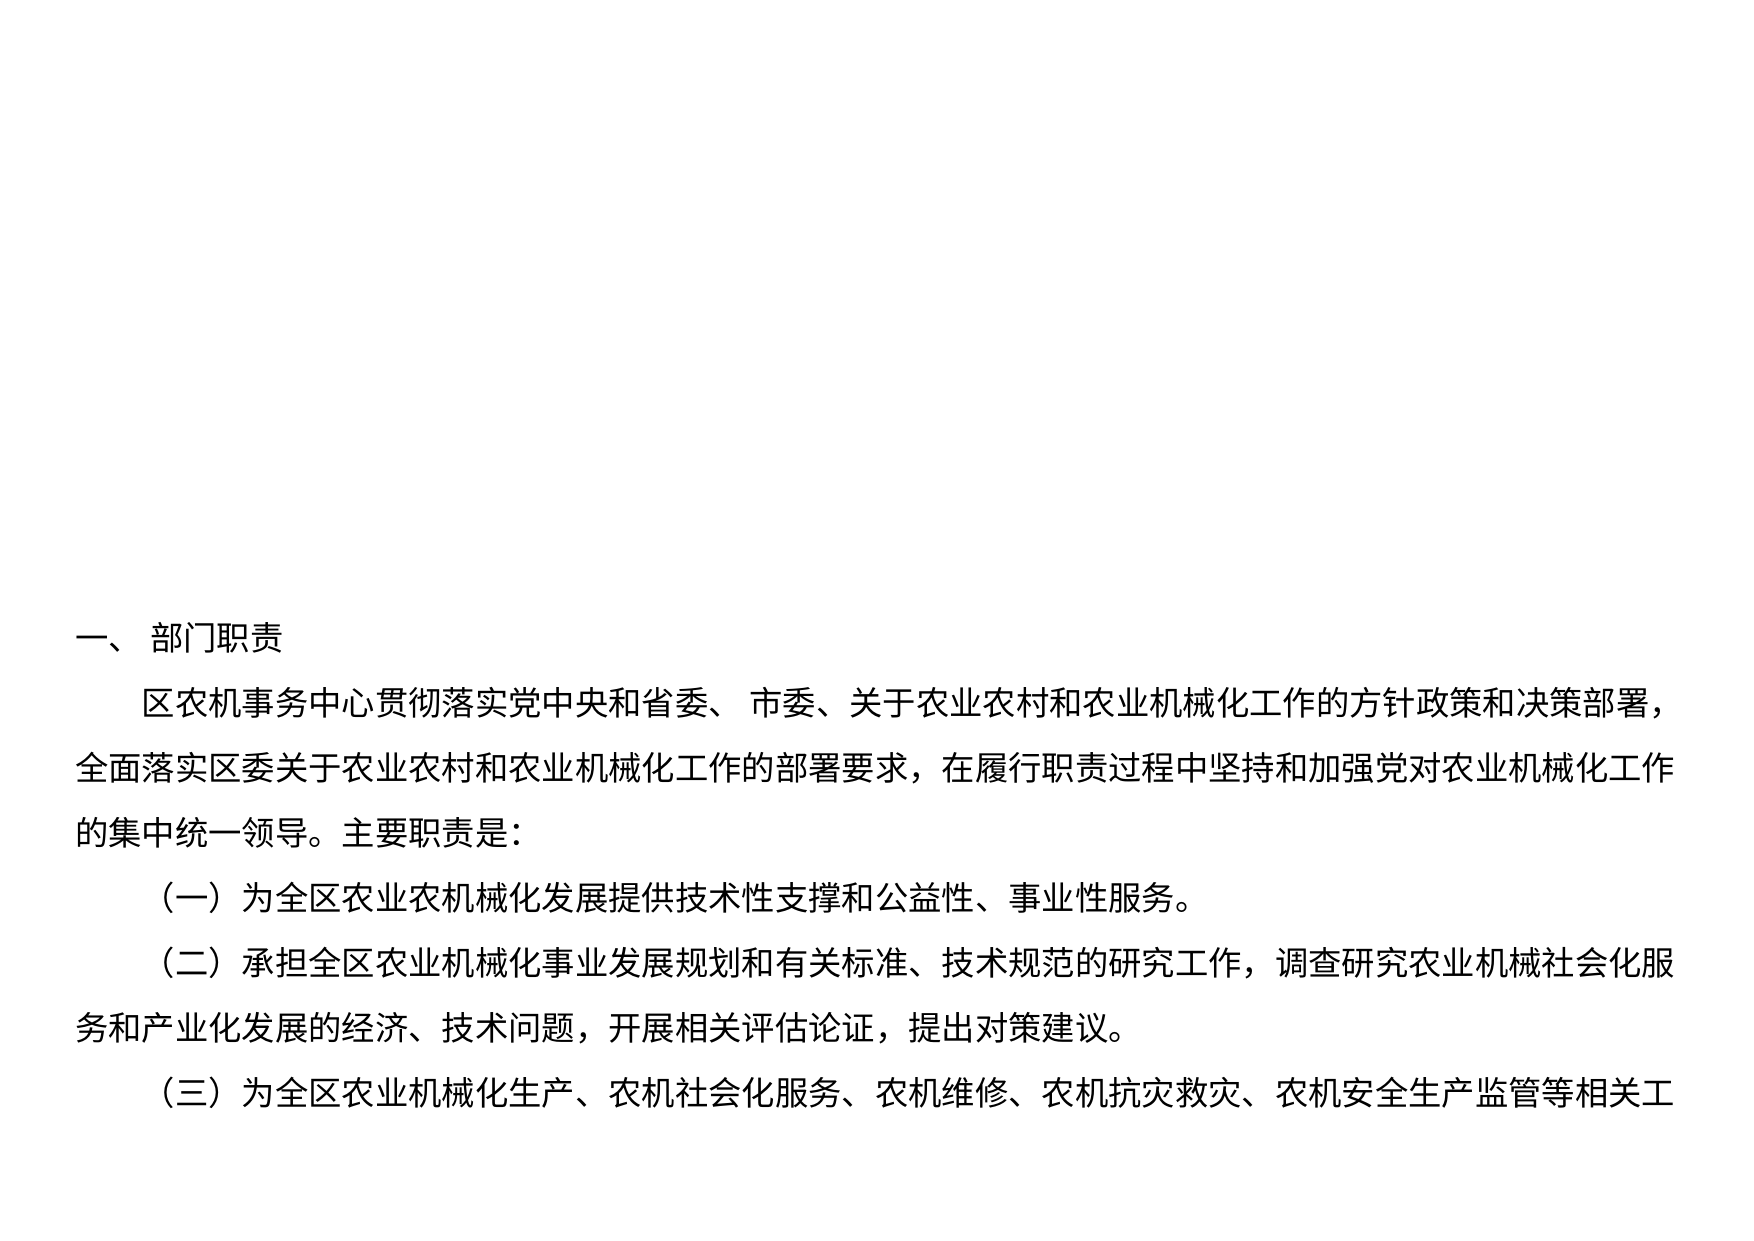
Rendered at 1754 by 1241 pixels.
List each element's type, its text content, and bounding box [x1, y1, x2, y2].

text （二）承担全区农业机械化事业发展规划和有关标准、技术规范的研究工作，调查研究农业机械社会化服务和产业化发展的经济、技术问题，开展相关评估论证，提出对策建议。 [75, 929, 1679, 1059]
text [75, 1059, 1679, 1124]
text 区农机事务中心贯彻落实党中央和省委、 市委、关于农业农村和农业机械化工作的方针政策和决策部署，全面落实区委关于农业农村和农业机械化工作的部署要求，在履行职责过程中坚持和加强党对农业机械化工作的集中统一领导。主要职责是： [75, 669, 1679, 864]
text （一）为全区农业农机械化发展提供技术性支撑和公益性、事业性服务。 [75, 864, 1679, 929]
list 部门职责 [75, 604, 1679, 669]
